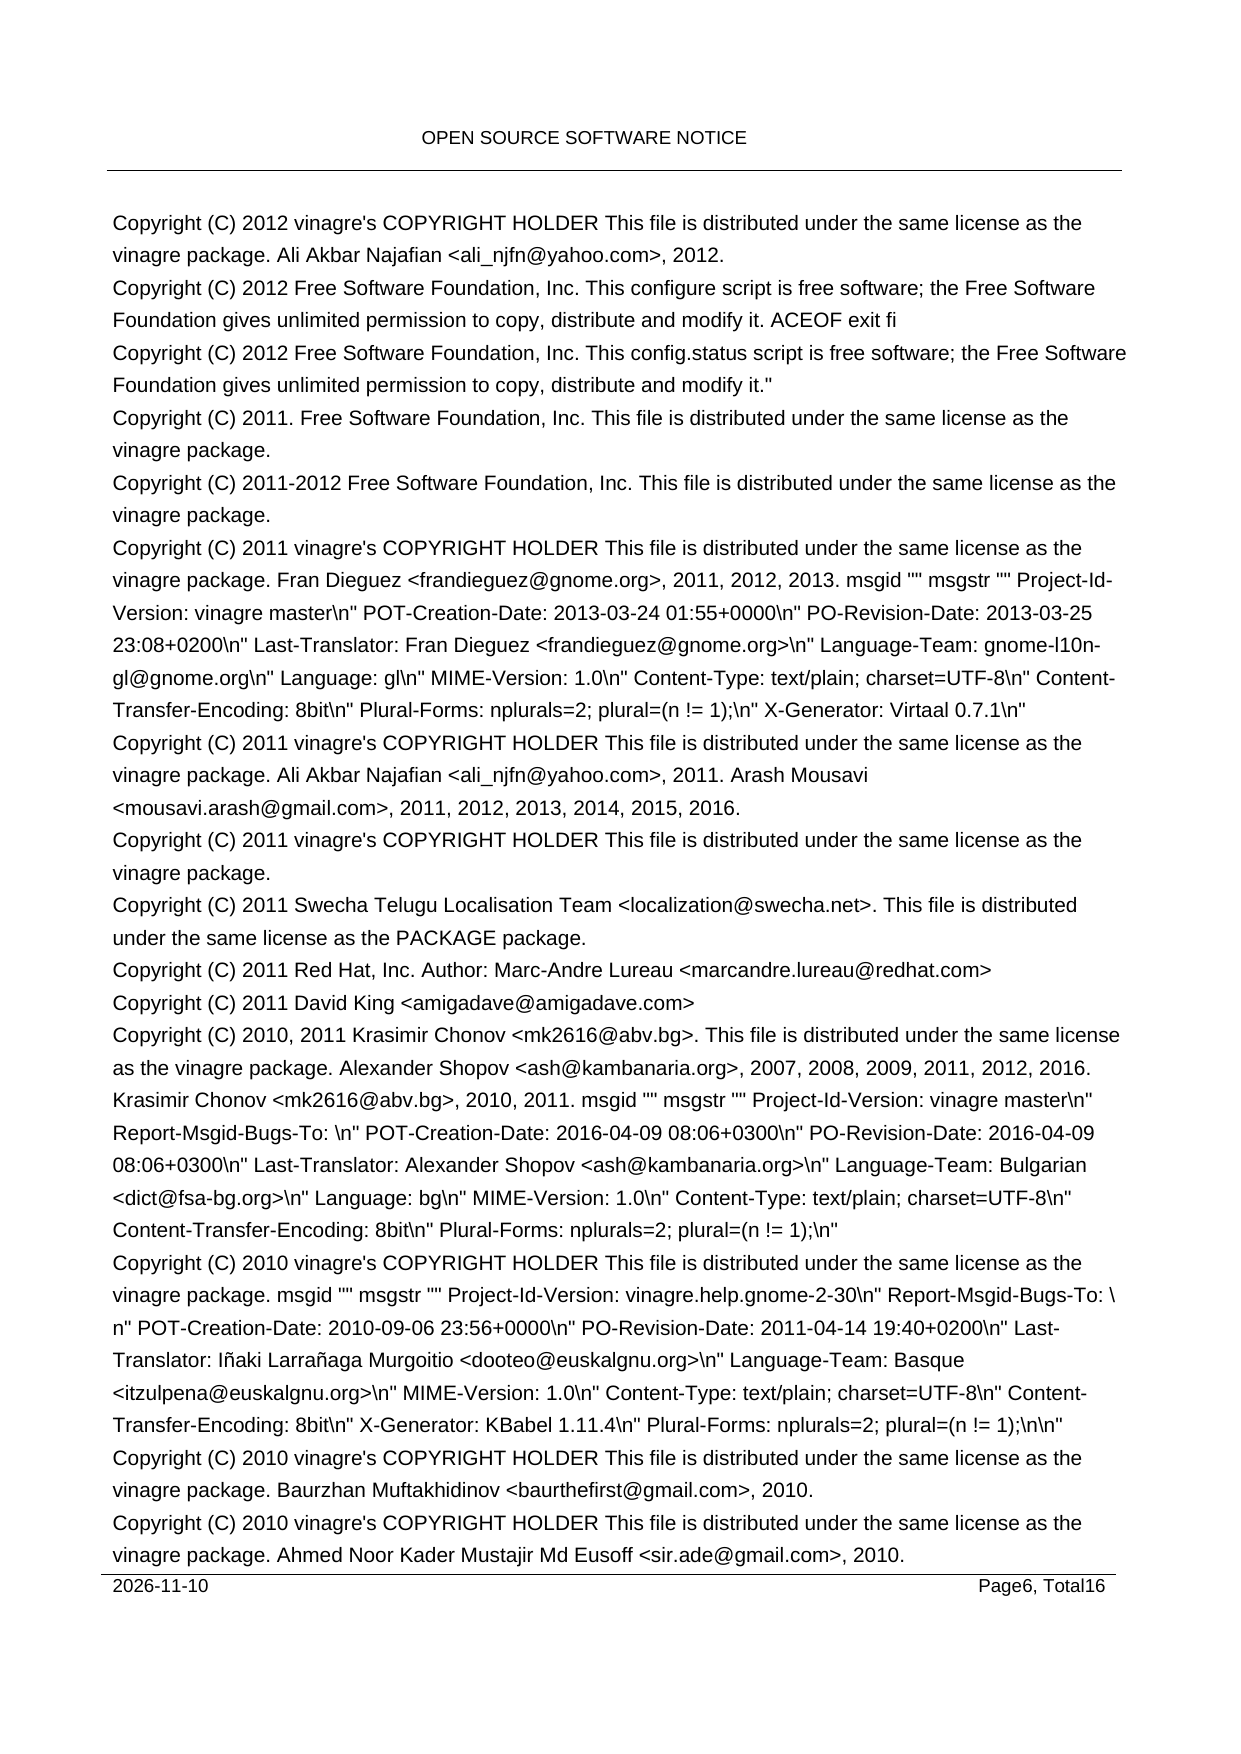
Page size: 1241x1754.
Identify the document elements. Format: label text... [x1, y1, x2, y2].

text Copyright (C) 2011 Red Hat, Inc. Author: Marc-Andre Lureau <marcandre.lureau@redhat.com> [112, 954, 1128, 986]
text Copyright (C) 2010 vinagre's COPYRIGHT HOLDER This file is distributed under the same license as the vinagre package. Baurzhan Muftakhidinov <baurthefirst@gmail.com>, 2010. [112, 1441, 1128, 1506]
text Copyright (C) 2010, 2011 Krasimir Chonov <mk2616@abv.bg>. This file is distributed under the same license as the vinagre package. Alexander Shopov <ash@kambanaria.org>, 2007, 2008, 2009, 2011, 2012, 2016. Krasimir Chonov <mk2616@abv.bg>, 2010, 2011. msgid "" msgstr "" Project-Id-Version: vinagre master\n" Report-Msgid-Bugs-To: \n" POT-Creation-Date: 2016-04-09 08:06+0300\n" PO-Revision-Date: 2016-04-09 08:06+0300\n" Last-Translator: Alexander Shopov <ash@kambanaria.org>\n" Language-Team: Bulgarian <dict@fsa-bg.org>\n" Language: bg\n" MIME-Version: 1.0\n" Content-Type: text/plain; charset=UTF-8\n" Content-Transfer-Encoding: 8bit\n" Plural-Forms: nplurals=2; plural=(n != 1);\n" [112, 1019, 1128, 1246]
text Copyright (C) 2011 Swecha Telugu Localisation Team <localization@swecha.net>. This file is distributed under the same license as the PACKAGE package. [112, 889, 1128, 954]
text Copyright (C) 2012 Free Software Foundation, Inc. This config.status script is free software; the Free Software Foundation gives unlimited permission to copy, distribute and modify it." [112, 336, 1128, 401]
text Copyright (C) 2010 vinagre's COPYRIGHT HOLDER This file is distributed under the same license as the vinagre package. msgid "" msgstr "" Project-Id-Version: vinagre.help.gnome-2-30\n" Report-Msgid-Bugs-To: \n" POT-Creation-Date: 2010-09-06 23:56+0000\n" PO-Revision-Date: 2011-04-14 19:40+0200\n" Last-Translator: Iñaki Larrañaga Murgoitio <dooteo@euskalgnu.org>\n" Language-Team: Basque <itzulpena@euskalgnu.org>\n" MIME-Version: 1.0\n" Content-Type: text/plain; charset=UTF-8\n" Content-Transfer-Encoding: 8bit\n" X-Generator: KBabel 1.11.4\n" Plural-Forms: nplurals=2; plural=(n != 1);\n\n" [112, 1246, 1128, 1441]
text Copyright (C) 2011. Free Software Foundation, Inc. This file is distributed under the same license as the vinagre package. [112, 401, 1128, 466]
text Copyright (C) 2011-2012 Free Software Foundation, Inc. This file is distributed under the same license as the vinagre package. [112, 466, 1128, 531]
text Copyright (C) 2011 vinagre's COPYRIGHT HOLDER This file is distributed under the same license as the vinagre package. Fran Dieguez <frandieguez@gnome.org>, 2011, 2012, 2013. msgid "" msgstr "" Project-Id-Version: vinagre master\n" POT-Creation-Date: 2013-03-24 01:55+0000\n" PO-Revision-Date: 2013-03-25 23:08+0200\n" Last-Translator: Fran Dieguez <frandieguez@gnome.org>\n" Language-Team: gnome-l10n-gl@gnome.org\n" Language: gl\n" MIME-Version: 1.0\n" Content-Type: text/plain; charset=UTF-8\n" Content-Transfer-Encoding: 8bit\n" Plural-Forms: nplurals=2; plural=(n != 1);\n" X-Generator: Virtaal 0.7.1\n" [112, 531, 1128, 726]
text Copyright (C) 2011 David King <amigadave@amigadave.com> [112, 986, 1128, 1019]
text Copyright (C) 2011 vinagre's COPYRIGHT HOLDER This file is distributed under the same license as the vinagre package. Ali Akbar Najafian <ali_njfn@yahoo.com>, 2011. Arash Mousavi <mousavi.arash@gmail.com>, 2011, 2012, 2013, 2014, 2015, 2016. [112, 726, 1128, 824]
text Copyright (C) 2010 vinagre's COPYRIGHT HOLDER This file is distributed under the same license as the vinagre package. Ahmed Noor Kader Mustajir Md Eusoff <sir.ade@gmail.com>, 2010. [112, 1506, 1128, 1571]
text Copyright (C) 2011 vinagre's COPYRIGHT HOLDER This file is distributed under the same license as the vinagre package. [112, 824, 1128, 889]
text Copyright (C) 2012 Free Software Foundation, Inc. This configure script is free software; the Free Software Foundation gives unlimited permission to copy, distribute and modify it. ACEOF exit fi [112, 271, 1128, 336]
text Copyright (C) 2012 vinagre's COPYRIGHT HOLDER This file is distributed under the same license as the vinagre package. Ali Akbar Najafian <ali_njfn@yahoo.com>, 2012. [112, 206, 1128, 271]
